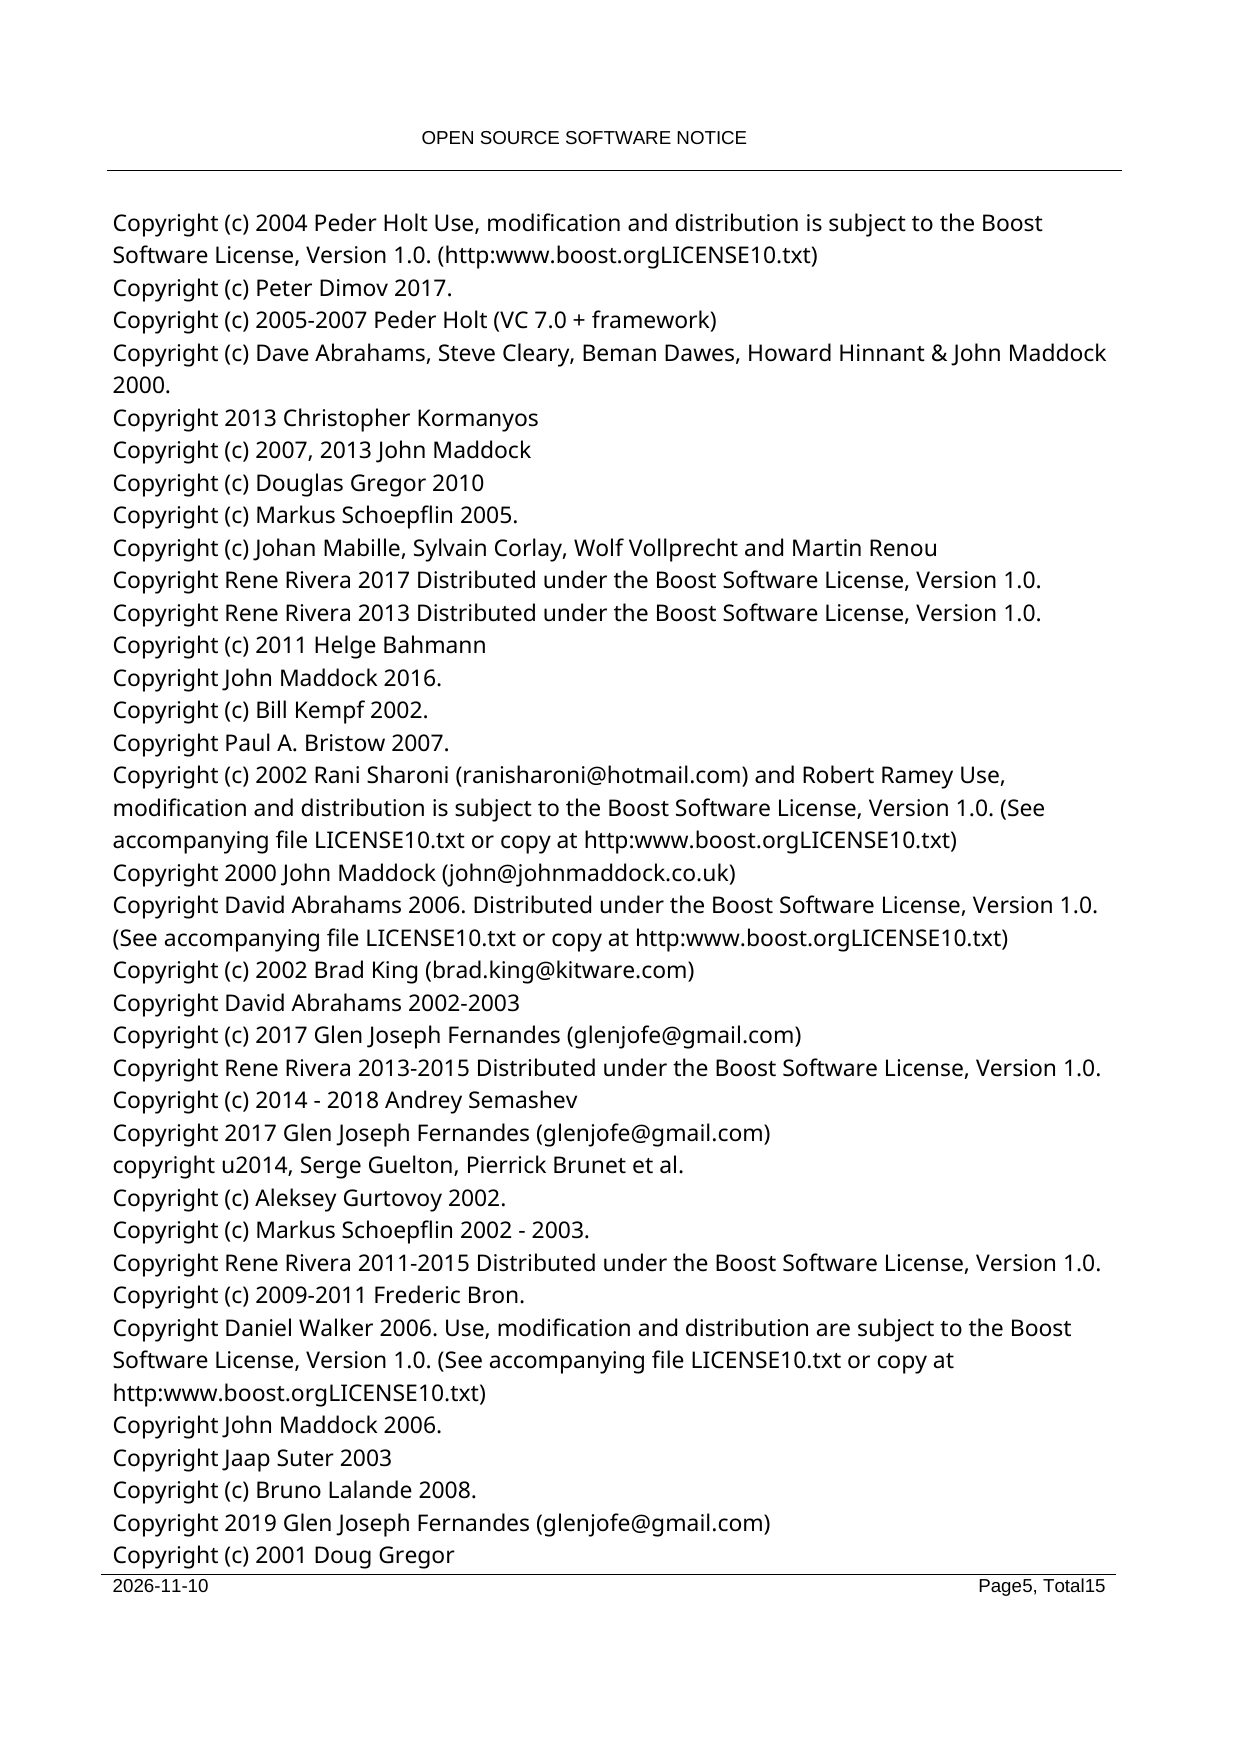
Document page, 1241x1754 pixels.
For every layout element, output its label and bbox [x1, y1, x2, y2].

text [112, 206, 1128, 1571]
